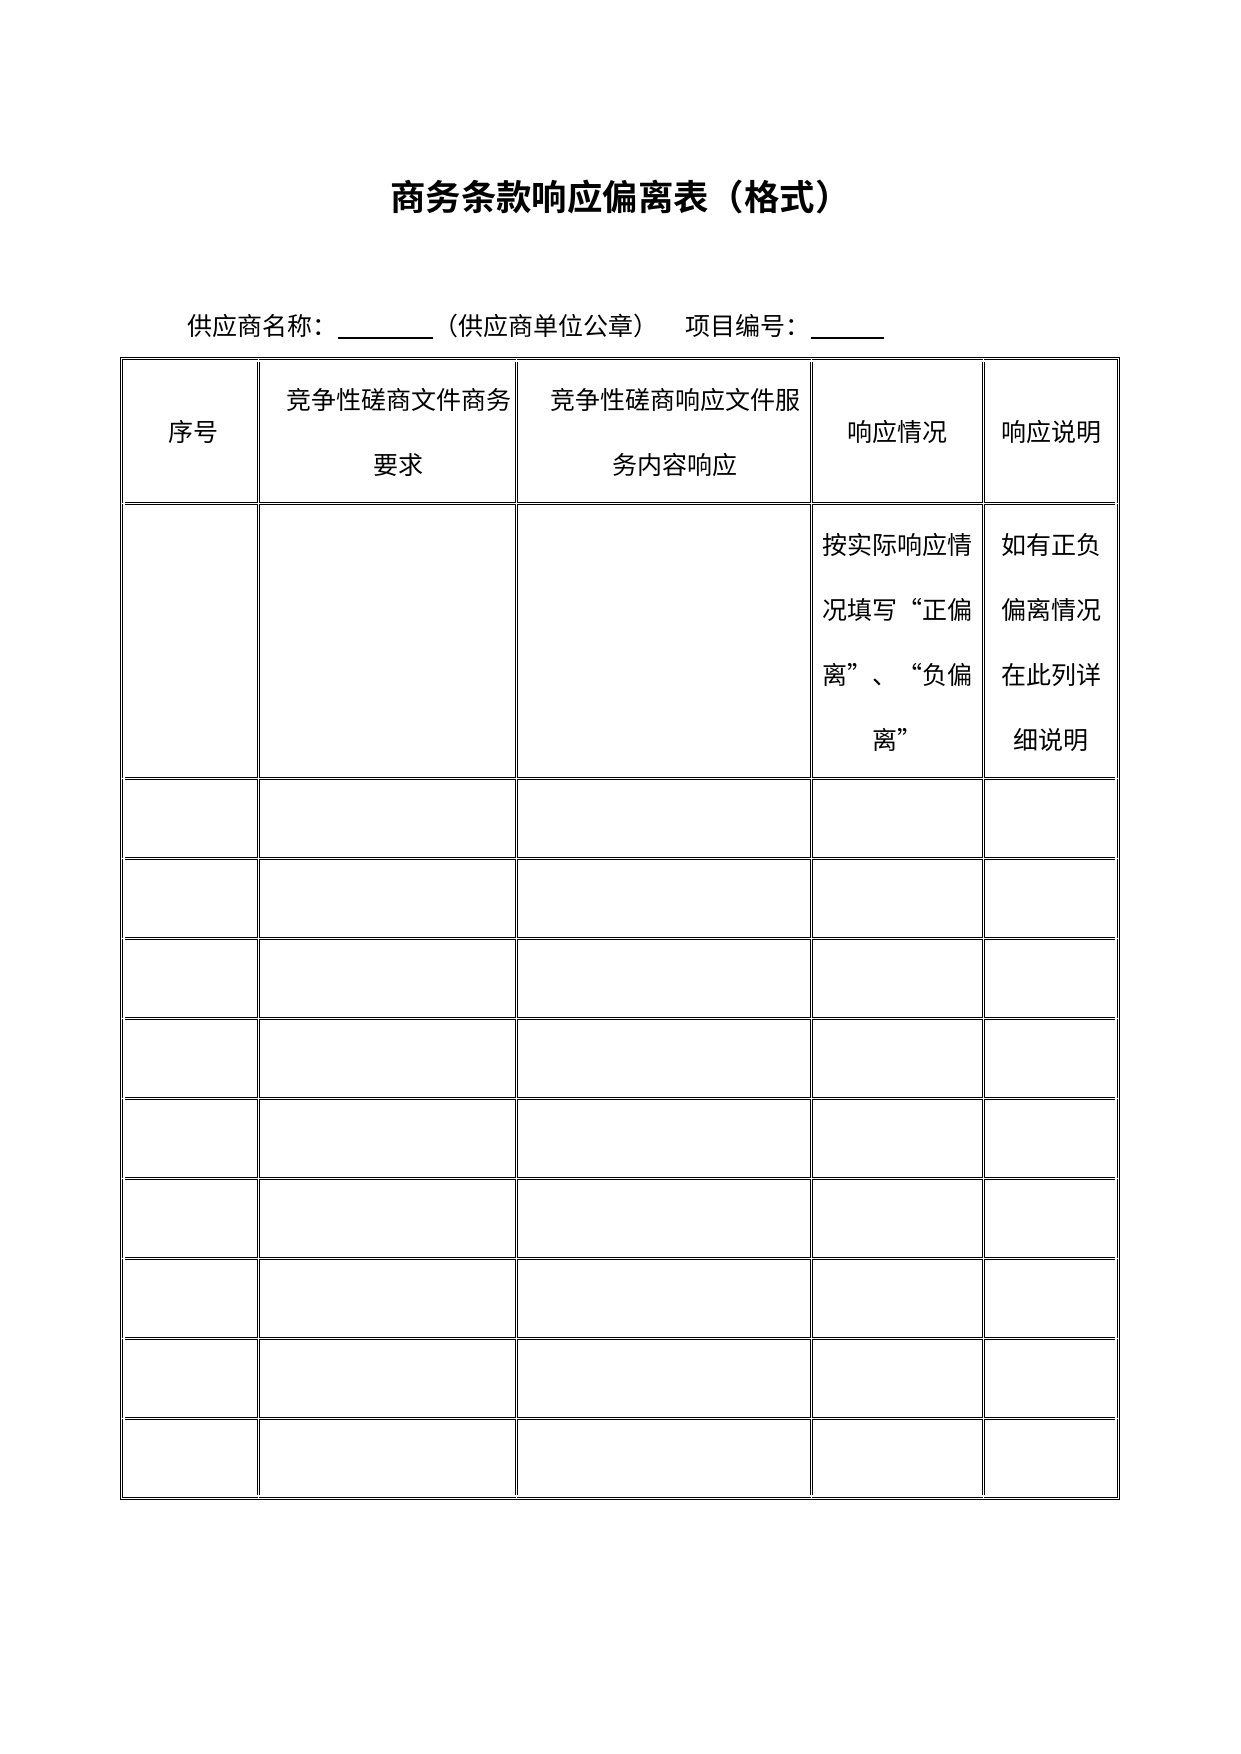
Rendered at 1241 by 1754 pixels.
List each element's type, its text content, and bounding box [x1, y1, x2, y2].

table_cell [122, 937, 258, 1017]
table_cell [983, 1417, 1118, 1497]
text 供应商名称： （供应商单位公章） 项目编号： [187, 292, 1053, 357]
table_cell [260, 940, 515, 1017]
table_cell [983, 937, 1118, 1017]
table_cell [813, 860, 982, 937]
table_cell [518, 1340, 810, 1417]
table_cell [122, 857, 258, 937]
table_cell 如有正负偏离情况在此列详细说明 [983, 502, 1118, 777]
table_cell [813, 780, 982, 857]
table_cell [260, 860, 515, 937]
table_cell [518, 940, 810, 1017]
table_cell [983, 1177, 1118, 1257]
table_cell [983, 777, 1118, 857]
table_cell [122, 1337, 258, 1417]
table_cell [260, 1100, 515, 1177]
table_cell [260, 1180, 515, 1257]
table_cell [516, 1417, 812, 1497]
table_cell [122, 1097, 258, 1177]
table_cell [122, 1257, 258, 1337]
table_cell [813, 1260, 982, 1337]
table_header 序号 [123, 360, 258, 502]
table_cell [260, 780, 515, 857]
text 商务条款响应偏离表（格式） [187, 162, 1053, 227]
table_cell [812, 1420, 983, 1497]
table_cell [813, 1100, 982, 1177]
table_header 竞争性磋商响应文件服务内容响应 [516, 358, 812, 502]
table_cell [260, 505, 515, 777]
table_cell 按实际响应情况填写“正偏离”、“负偏离” [813, 505, 982, 777]
table_cell [260, 1020, 515, 1097]
table_header 竞争性磋商文件商务要求 [258, 360, 516, 502]
table_cell [122, 1417, 258, 1497]
table_cell [813, 1180, 982, 1257]
table_cell [983, 1097, 1118, 1177]
table_cell [260, 1340, 515, 1417]
table_cell [518, 505, 810, 777]
table_header 响应情况 [812, 360, 983, 502]
table_cell [122, 1017, 258, 1097]
table_header 响应说明 [983, 360, 1117, 502]
table_cell [813, 1340, 982, 1417]
table_cell [983, 1337, 1118, 1417]
table_cell [983, 1017, 1118, 1097]
table_cell [122, 1177, 258, 1257]
table_cell [122, 777, 258, 857]
table_cell [983, 1257, 1118, 1337]
table_cell [813, 1020, 982, 1097]
table_cell [518, 860, 810, 937]
table_cell [518, 1180, 810, 1257]
table_cell [983, 857, 1118, 937]
table_cell [260, 1260, 515, 1337]
table_cell [813, 940, 982, 1017]
table_cell [122, 502, 258, 777]
table_cell [258, 1420, 516, 1497]
table_cell [518, 1260, 810, 1337]
table_cell [518, 1100, 810, 1177]
table_cell [518, 1020, 810, 1097]
table_cell [518, 780, 810, 857]
